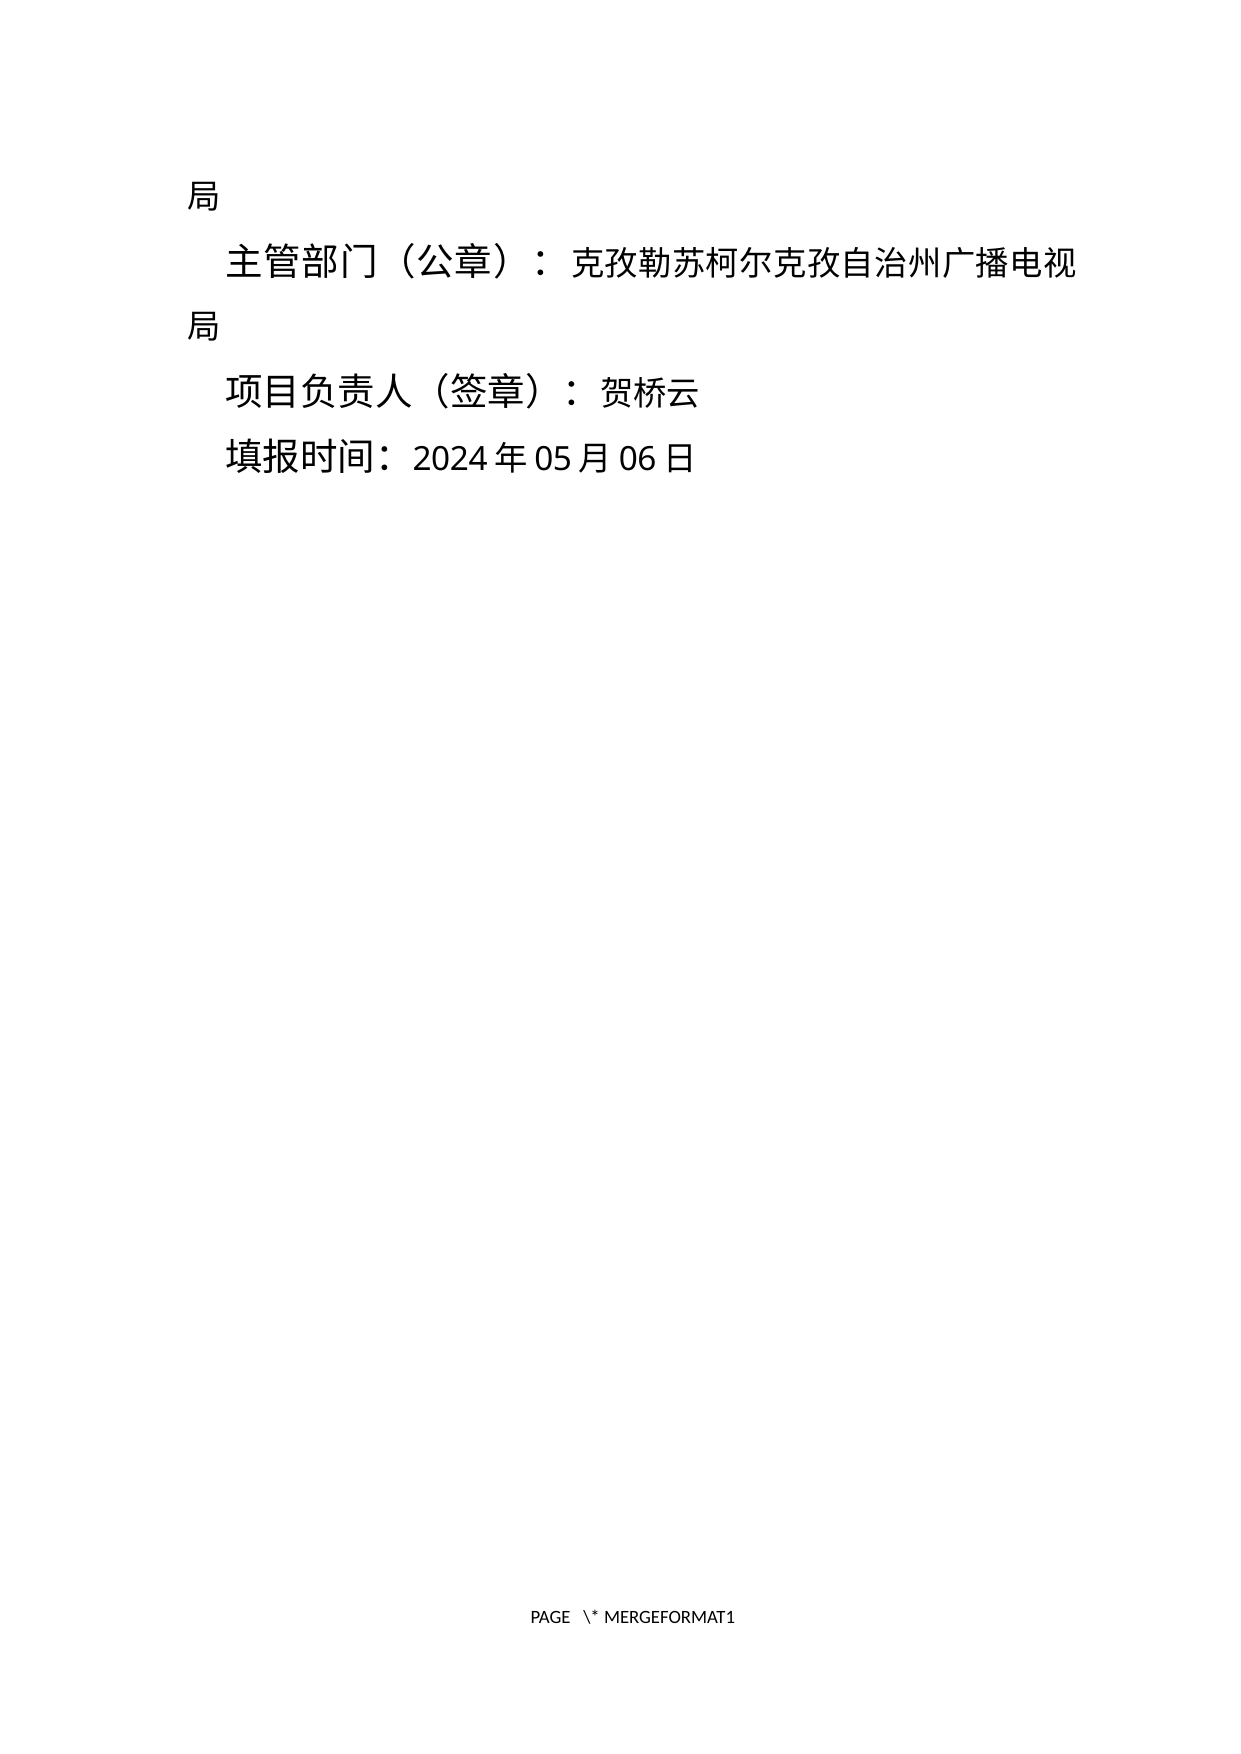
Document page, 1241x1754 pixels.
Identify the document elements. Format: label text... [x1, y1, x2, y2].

text 主管部门（公章）：克孜勒苏柯尔克孜自治州广播电视局 [187, 227, 1078, 357]
text 项目负责人（签章）：贺桥云 [187, 357, 1078, 422]
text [187, 162, 1078, 227]
text 填报时间：2024年05月06日 [187, 422, 1078, 487]
